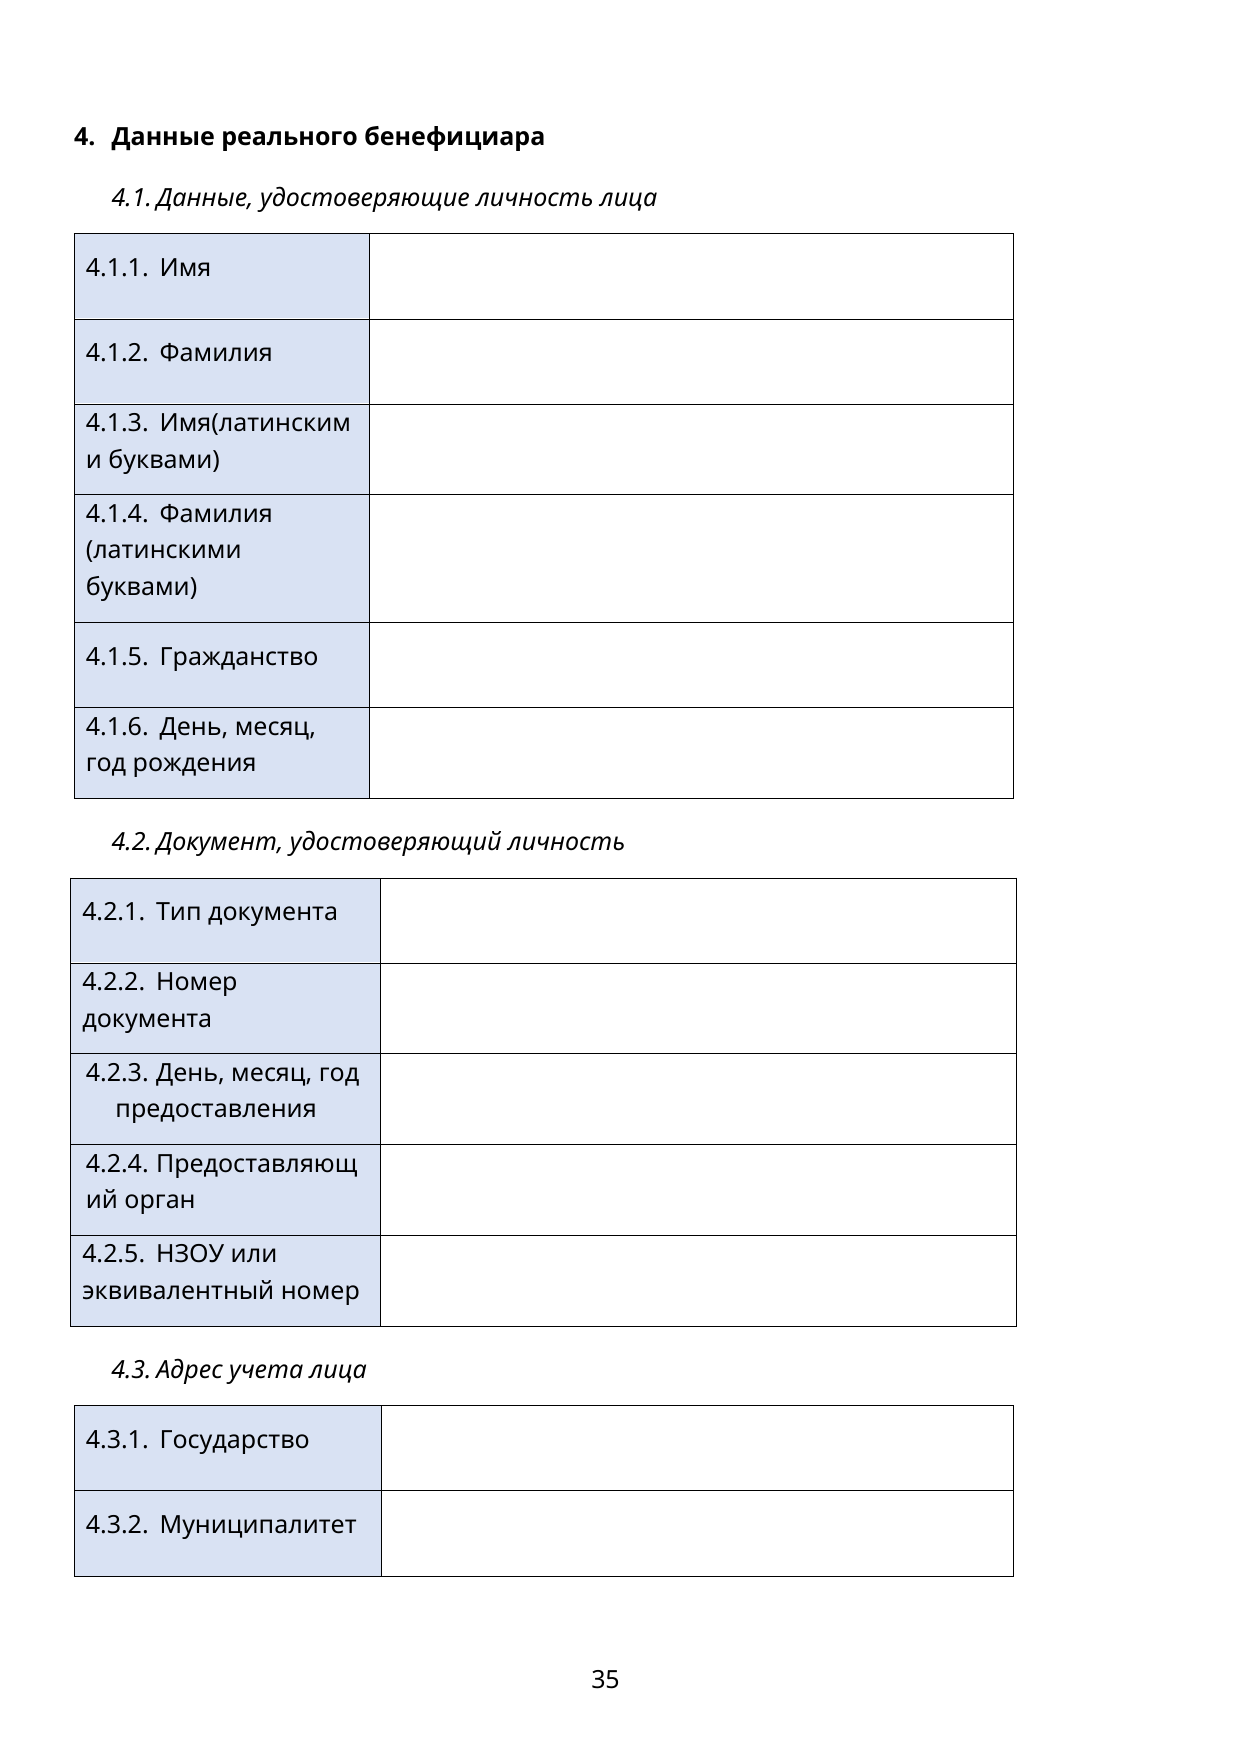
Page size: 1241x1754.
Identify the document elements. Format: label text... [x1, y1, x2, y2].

table_cell Имя(латинскими буквами) [75, 405, 369, 494]
table_cell [382, 1491, 1013, 1576]
table_cell НЗОУ или эквивалентный номер [71, 1236, 380, 1326]
table_cell [381, 1236, 1016, 1326]
table_cell Муниципалитет [75, 1491, 381, 1576]
list Данные, удостоверяющие личность лица [111, 180, 1137, 214]
table_cell День, месяц, год рождения [75, 708, 369, 798]
table_cell [370, 405, 1013, 494]
table_cell [381, 1054, 1016, 1144]
table_cell Предоставляющий орган [71, 1145, 380, 1235]
table_cell [370, 623, 1013, 707]
table_header Имя [75, 234, 369, 318]
table_header [381, 879, 1016, 962]
table_cell [381, 1145, 1016, 1235]
table_header Государство [75, 1406, 381, 1490]
table_cell Номер документа [71, 964, 380, 1053]
table_header Тип документа [71, 879, 380, 962]
table_header [382, 1406, 1013, 1490]
table_cell Гражданство [75, 623, 369, 707]
table_cell Фамилия (латинскими буквами) [75, 495, 369, 622]
list Адрес учета лица [111, 1352, 1137, 1386]
list Документ, удостоверяющий личность [111, 824, 1137, 858]
table_cell Фамилия [75, 320, 369, 403]
table_cell День, месяц, год предоставления [71, 1054, 380, 1144]
list Данные реального бенефициара [74, 118, 1137, 152]
table_cell [370, 320, 1013, 403]
table_cell [381, 964, 1016, 1053]
table_header [370, 234, 1013, 318]
table_cell [370, 708, 1013, 798]
table_cell [370, 495, 1013, 622]
